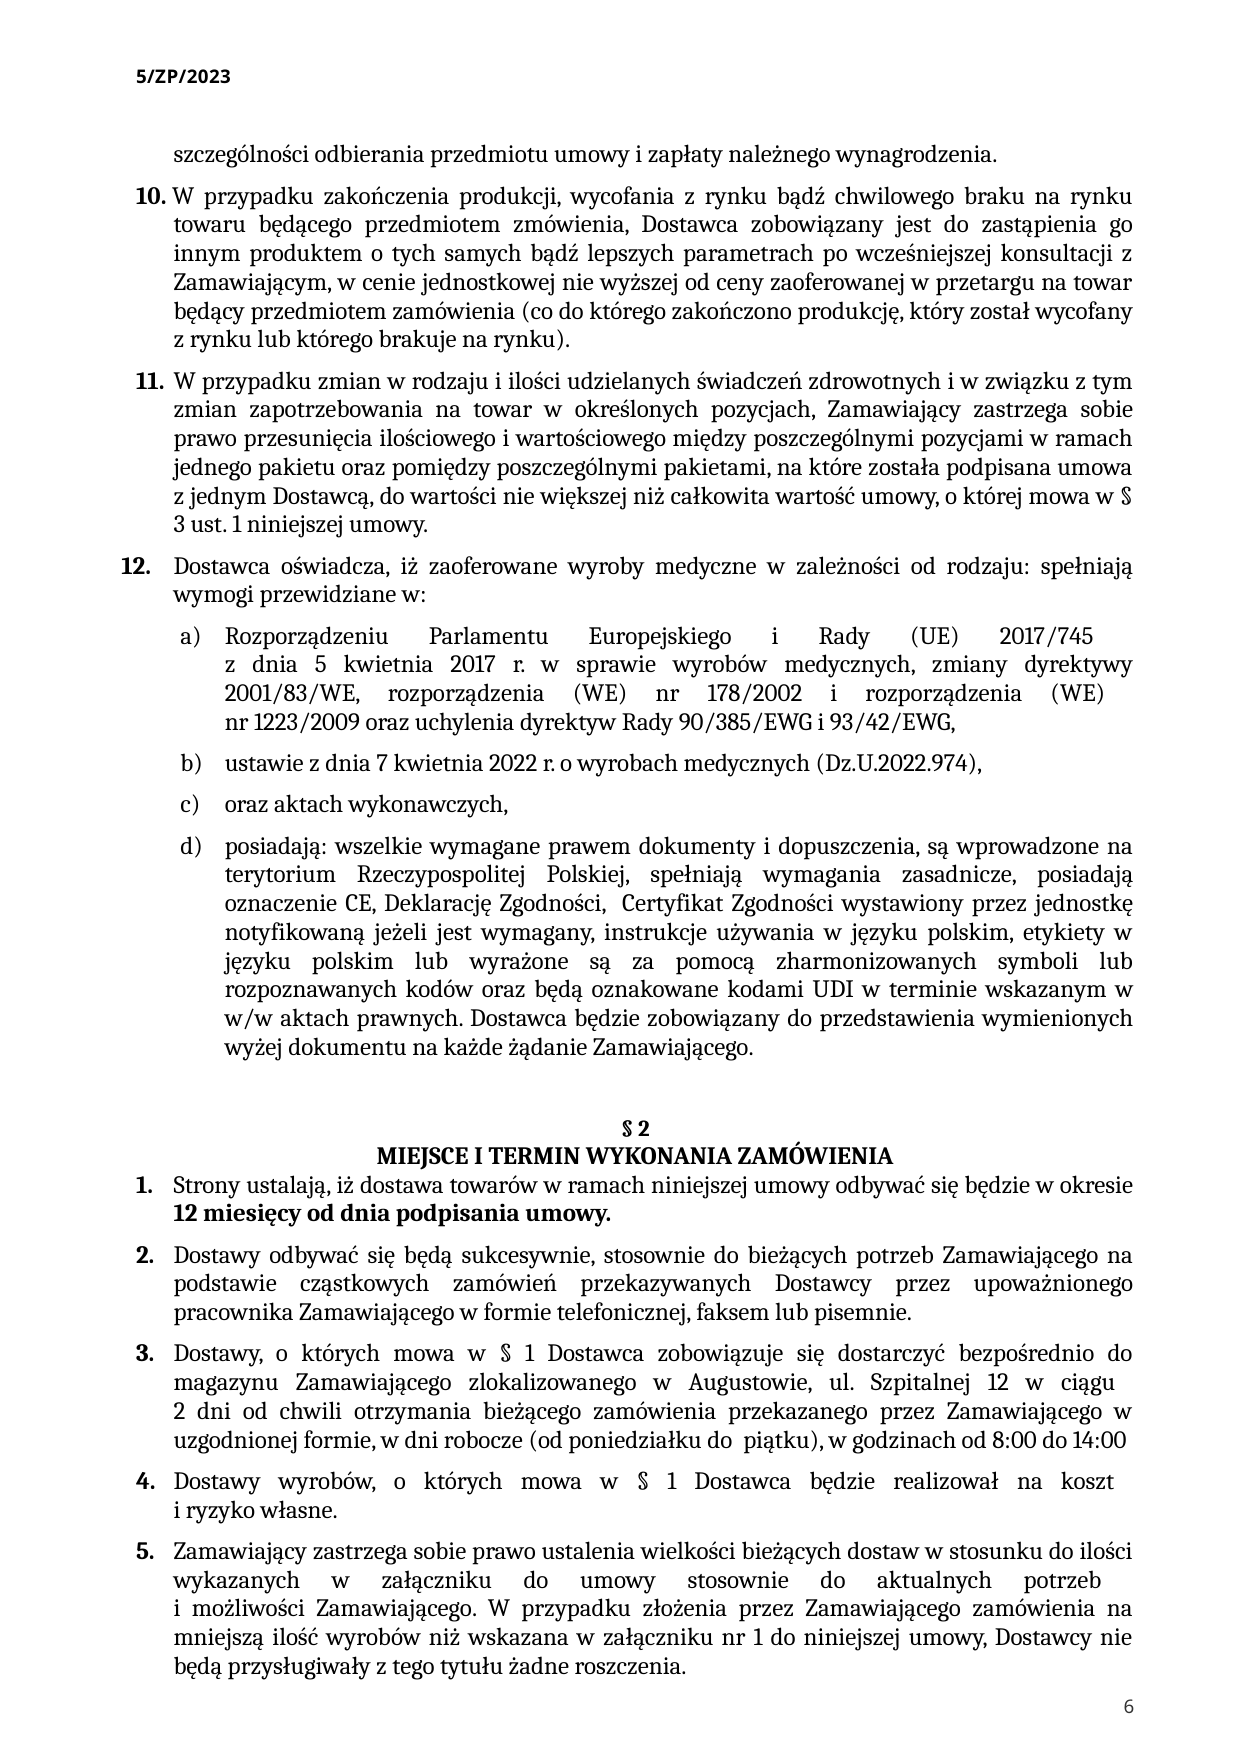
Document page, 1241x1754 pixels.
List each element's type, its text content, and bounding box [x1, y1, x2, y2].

list ustawie z dnia 7 kwietnia 2022 r. o wyrobach medycznych (Dz.U.2022.974), [180, 749, 1134, 778]
list Dostawy odbywać się będą sukcesywnie, stosownie do bieżących potrzeb Zamawiającego na podstawie cząstkowych zamówień przekazywanych Dostawcy przez upoważnionego pracownika Zamawiającego w formie telefonicznej, faksem lub pisemnie. [136, 1241, 1134, 1327]
list Dostawy wyrobów, o których mowa w § 1 Dostawca będzie realizował na koszt i ryzyko własne. [136, 1467, 1134, 1524]
list posiadają: wszelkie wymagane prawem dokumenty i dopuszczenia, są wprowadzone na terytorium Rzeczypospolitej Polskiej, spełniają wymagania zasadnicze, posiadają oznaczenie CE, Deklarację Zgodności, Certyfikat Zgodności wystawiony przez jednostkę notyfikowaną jeżeli jest wymagany, instrukcje używania w języku polskim, etykiety w języku polskim lub wyrażone są za pomocą zharmonizowanych symboli lub rozpoznawanych kodów oraz będą oznakowane kodami UDI w terminie wskazanym w w/w aktach prawnych. Dostawca będzie zobowiązany do przedstawienia wymienionych wyżej dokumentu na każde żądanie Zamawiającego. [180, 832, 1134, 1062]
list W przypadku zmian w rodzaju i ilości udzielanych świadczeń zdrowotnych i w związku z tym zmian zapotrzebowania na towar w określonych pozycjach, Zamawiający zastrzega sobie prawo przesunięcia ilościowego i wartościowego między poszczególnymi pozycjami w ramach jednego pakietu oraz pomiędzy poszczególnymi pakietami, na które została podpisana umowa z jednym Dostawcą, do wartości nie większej niż całkowita wartość umowy, o której mowa w § 3 ust. 1 niniejszej umowy. [136, 367, 1134, 539]
list Zamawiający zastrzega sobie prawo ustalenia wielkości bieżących dostaw w stosunku do ilości wykazanych w załączniku do umowy stosownie do aktualnych potrzeb i możliwości Zamawiającego. W przypadku złożenia przez Zamawiającego zamówienia na mniejszą ilość wyrobów niż wskazana w załączniku nr 1 do niniejszej umowy, Dostawcy nie będą przysługiwały z tego tytułu żadne roszczenia. [136, 1537, 1134, 1681]
list Strony ustalają, iż dostawa towarów w ramach niniejszej umowy odbywać się będzie w okresie 12 miesięcy od dnia podpisania umowy. [136, 1171, 1134, 1228]
list Dostawca oświadcza, iż zaoferowane wyroby medyczne w zależności od rodzaju: spełniają wymogi przewidziane w: [121, 552, 1134, 609]
subtitle § 2 [136, 1115, 1134, 1142]
list Rozporządzeniu Parlamentu Europejskiego i Rady (UE) 2017/745 z dnia 5 kwietnia 2017 r. w sprawie wyrobów medycznych, zmiany dyrektywy 2001/83/WE, rozporządzenia (WE) nr 178/2002 i rozporządzenia (WE) nr 1223/2009 oraz uchylenia dyrektyw Rady 90/385/EWG i 93/42/EWG, [180, 622, 1134, 737]
list Dostawy, o których mowa w § 1 Dostawca zobowiązuje się dostarczyć bezpośrednio do magazynu Zamawiającego zlokalizowanego w Augustowie, ul. Szpitalnej 12 w ciągu 2 dni od chwili otrzymania bieżącego zamówienia przekazanego przez Zamawiającego w uzgodnionej formie, w dni robocze (od poniedziałku do piątku), w godzinach od 8:00 do 14:00 [136, 1339, 1134, 1454]
list oraz aktach wykonawczych, [180, 790, 1134, 819]
text Miejsce i termin wykonania zamówienia [136, 1142, 1134, 1171]
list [136, 140, 1134, 169]
list W przypadku zakończenia produkcji, wycofania z rynku bądź chwilowego braku na rynku towaru będącego przedmiotem zmówienia, Dostawca zobowiązany jest do zastąpienia go innym produktem o tych samych bądź lepszych parametrach po wcześniejszej konsultacji z Zamawiającym, w cenie jednostkowej nie wyższej od ceny zaoferowanej w przetargu na towar będący przedmiotem zamówienia (co do którego zakończono produkcję, który został wycofany z rynku lub którego brakuje na rynku). [136, 182, 1134, 354]
